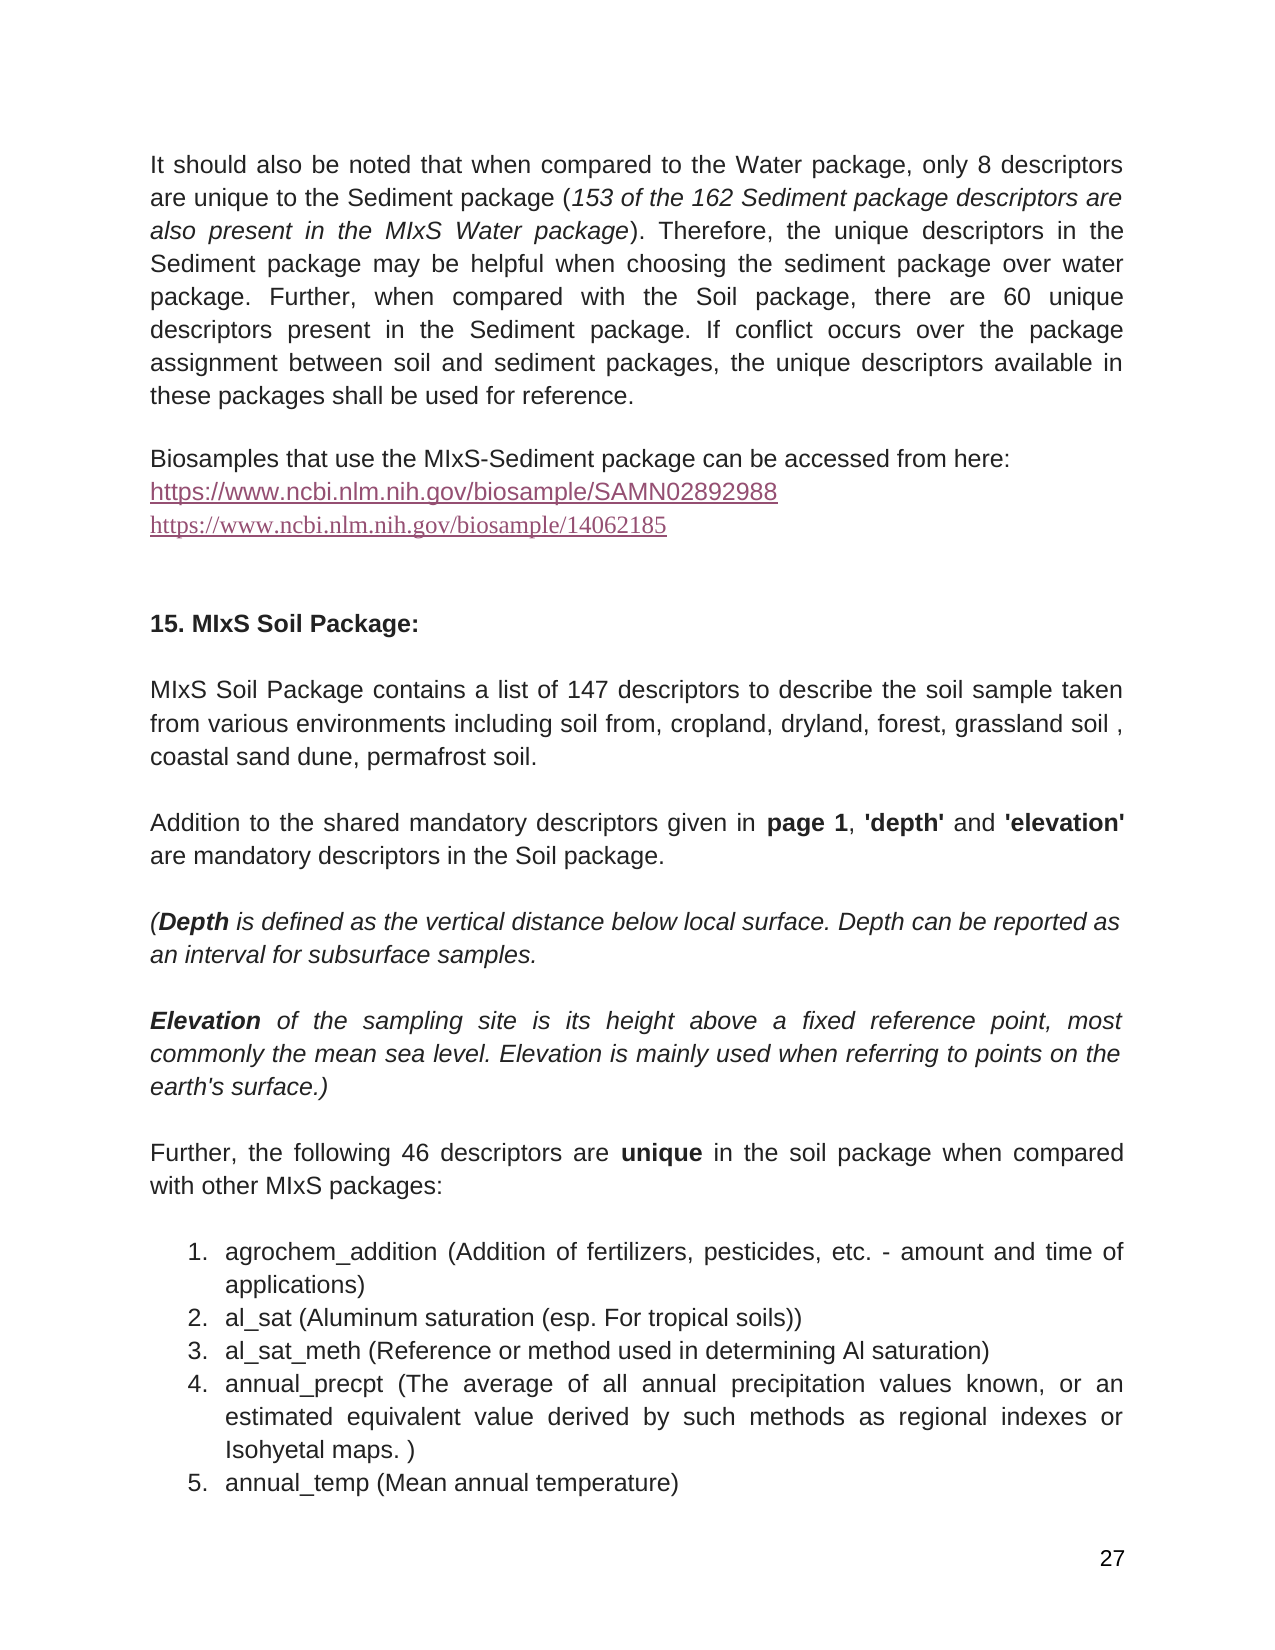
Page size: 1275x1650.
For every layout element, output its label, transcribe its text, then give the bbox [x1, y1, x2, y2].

text https://www.ncbi.nlm.nih.gov/biosample/SAMN02892988 [150, 477, 1125, 506]
list annual_temp (Mean annual temperature) [187, 1468, 1125, 1497]
list agrochem_addition (Addition of fertilizers, pesticides, etc. - amount and time of applications) [187, 1237, 1125, 1299]
text https://www.ncbi.nlm.nih.gov/biosample/14062185 [150, 510, 1125, 539]
text Biosamples that use the MIxS-Sediment package can be accessed from here: [150, 444, 1125, 473]
text Addition to the shared mandatory descriptors given in page 1, 'depth' and 'elevation' are mandatory descriptors in the Soil package. [150, 808, 1125, 869]
text Elevation of the sampling site is its height above a fixed reference point, most commonly the mean sea level. Elevation is mainly used when referring to points on the earth's surface.) [150, 1006, 1125, 1101]
text It should also be noted that when compared to the Water package, only 8 descriptors are unique to the Sediment package (153 of the 162 Sediment package descriptors are also present in the MIxS Water package). Therefore, the unique descriptors in the Sediment package may be helpful when choosing the sediment package over water package. Further, when compared with the Soil package, there are 60 unique descriptors present in the Sediment package. If conflict occurs over the package assignment between soil and sediment packages, the unique descriptors available in these packages shall be used for reference. [150, 150, 1125, 410]
text (Depth is defined as the vertical distance below local surface. Depth can be reported as an interval for subsurface samples. [150, 907, 1125, 968]
list annual_precpt (The average of all annual precipitation values known, or an estimated equivalent value derived by such methods as regional indexes or Isohyetal maps. ) [187, 1369, 1125, 1464]
text Further, the following 46 descriptors are unique in the soil package when compared with other MIxS packages: [150, 1138, 1125, 1199]
list al_sat_meth (Reference or method used in determining Al saturation) [187, 1336, 1125, 1365]
text 15. MIxS Soil Package: [150, 609, 1125, 638]
list al_sat (Aluminum saturation (esp. For tropical soils)) [187, 1303, 1125, 1332]
text MIxS Soil Package contains a list of 147 descriptors to describe the soil sample taken from various environments including soil from, cropland, dryland, forest, grassland soil , coastal sand dune, permafrost soil. [150, 676, 1125, 770]
